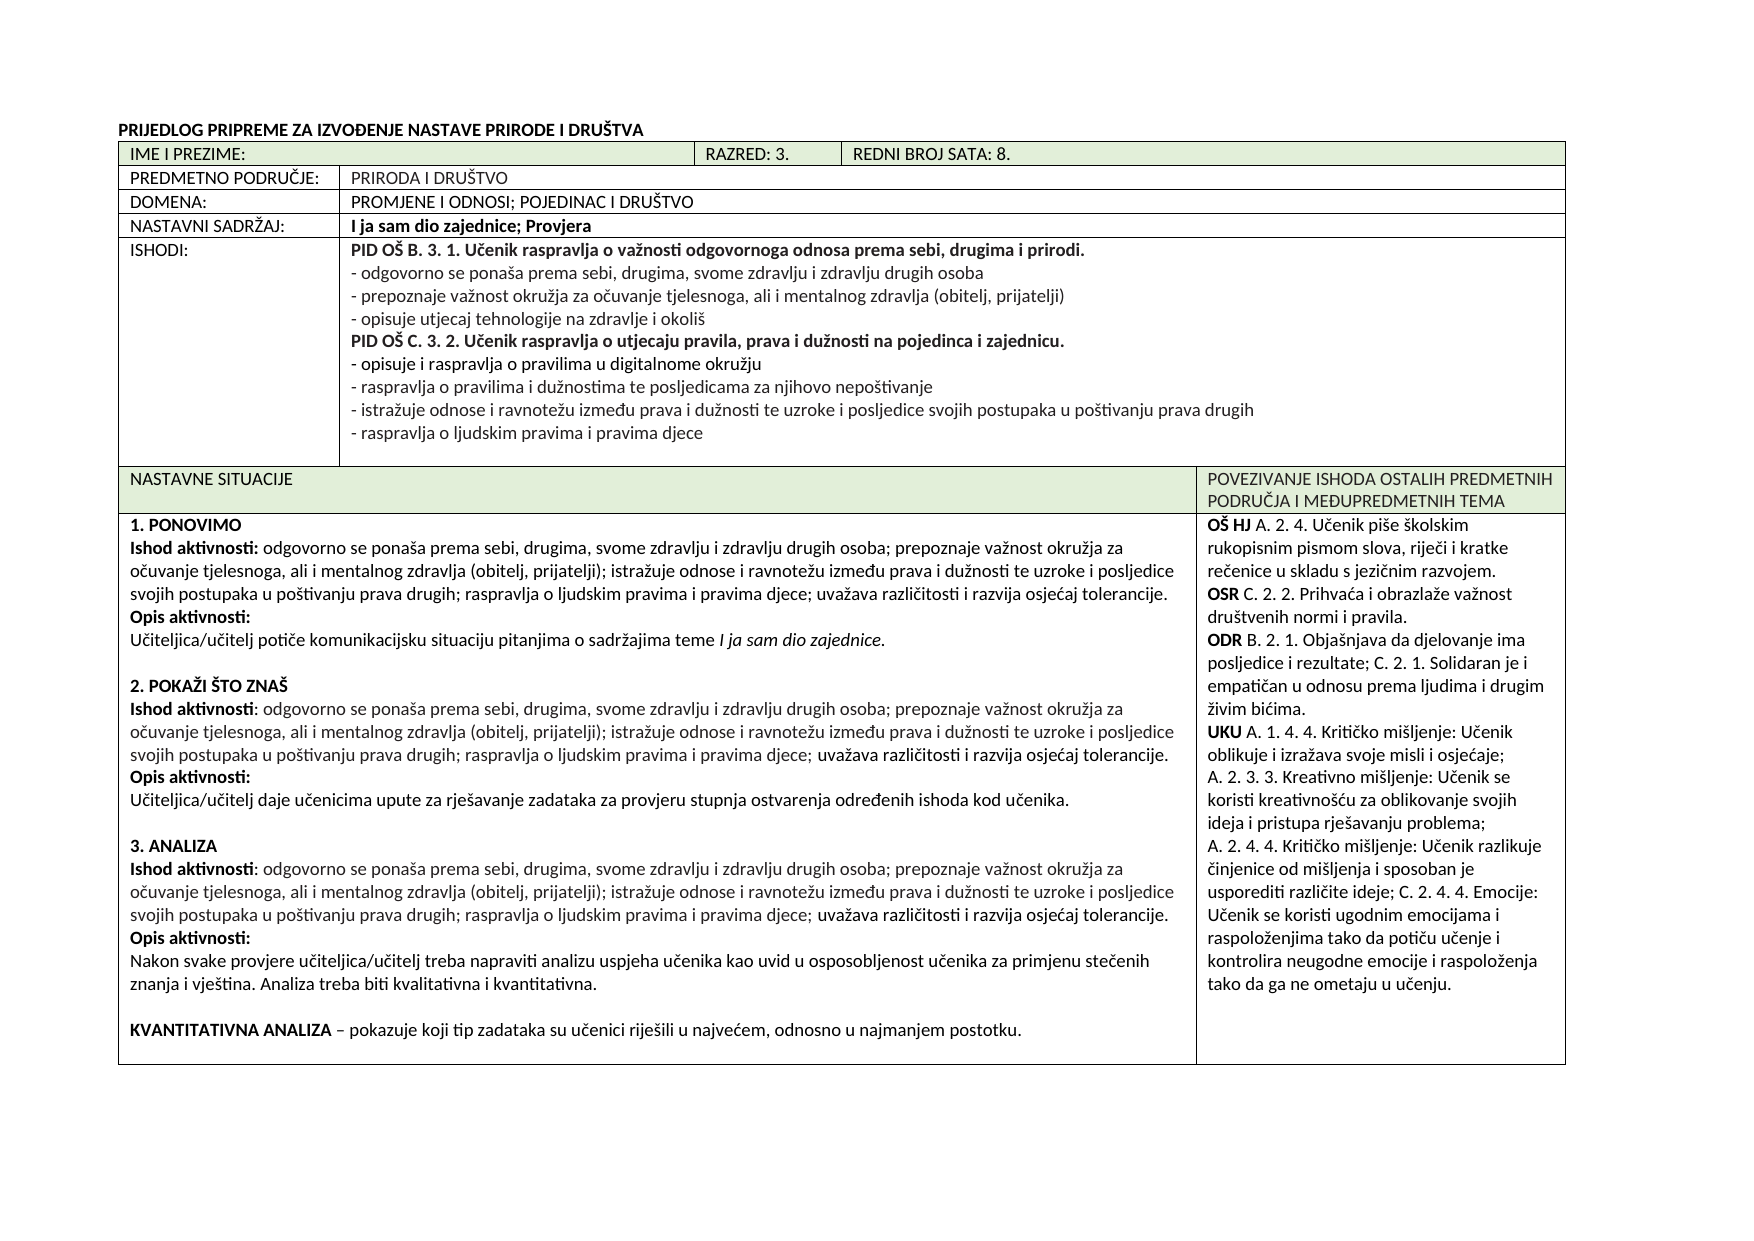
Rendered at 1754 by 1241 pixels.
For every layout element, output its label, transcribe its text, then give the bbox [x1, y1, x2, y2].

table_cell PRIRODA I DRUŠTVO [340, 166, 1565, 189]
table_cell PID OŠ B. 3. 1. Učenik raspravlja o važnosti odgovornoga odnosa prema sebi, drugima i prirodi. - odgovorno se ponaša prema sebi, drugima, svome zdravlju i zdravlju drugih osoba - prepoznaje važnost okružja za očuvanje tjelesnoga, ali i mentalnog zdravlja (obitelj, prijatelji) - opisuje utjecaj tehnologije na zdravlje i okoliš PID OŠ C. 3. 2. Učenik raspravlja o utjecaju pravila, prava i dužnosti na pojedinca i zajednicu. - opisuje i raspravlja o pravilima u digitalnome okružju - raspravlja o pravilima i dužnostima te posljedicama za njihovo nepoštivanje - istražuje odnose i ravnotežu između prava i dužnosti te uzroke i posljedice svojih postupaka u poštivanju prava drugih - raspravlja o ljudskim pravima i pravima djece [340, 238, 1565, 466]
table_header RAZRED: 3. [695, 142, 841, 165]
table_header REDNI BROJ SATA: 8. [842, 142, 1565, 165]
table_cell POVEZIVANJE ISHODA OSTALIH PREDMETNIH PODRUČJA I MEĐUPREDMETNIH TEMA [1197, 467, 1565, 513]
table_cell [119, 514, 1196, 1064]
table_cell NASTAVNE SITUACIJE [119, 467, 1196, 513]
text PRIJEDLOG PRIPREME ZA IZVOĐENJE NASTAVE PRIRODE I DRUŠTVA [118, 118, 1636, 141]
table_cell DOMENA: [119, 190, 339, 213]
table_cell NASTAVNI SADRŽAJ: [119, 214, 339, 237]
table_cell ISHODI: [119, 238, 339, 466]
table_header IME I PREZIME: [119, 142, 694, 165]
table_cell PREDMETNO PODRUČJE: [119, 166, 339, 189]
table_cell I ja sam dio zajednice; Provjera [340, 214, 1565, 237]
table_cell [1197, 514, 1565, 1064]
table_cell PROMJENE I ODNOSI; POJEDINAC I DRUŠTVO [340, 190, 1565, 213]
